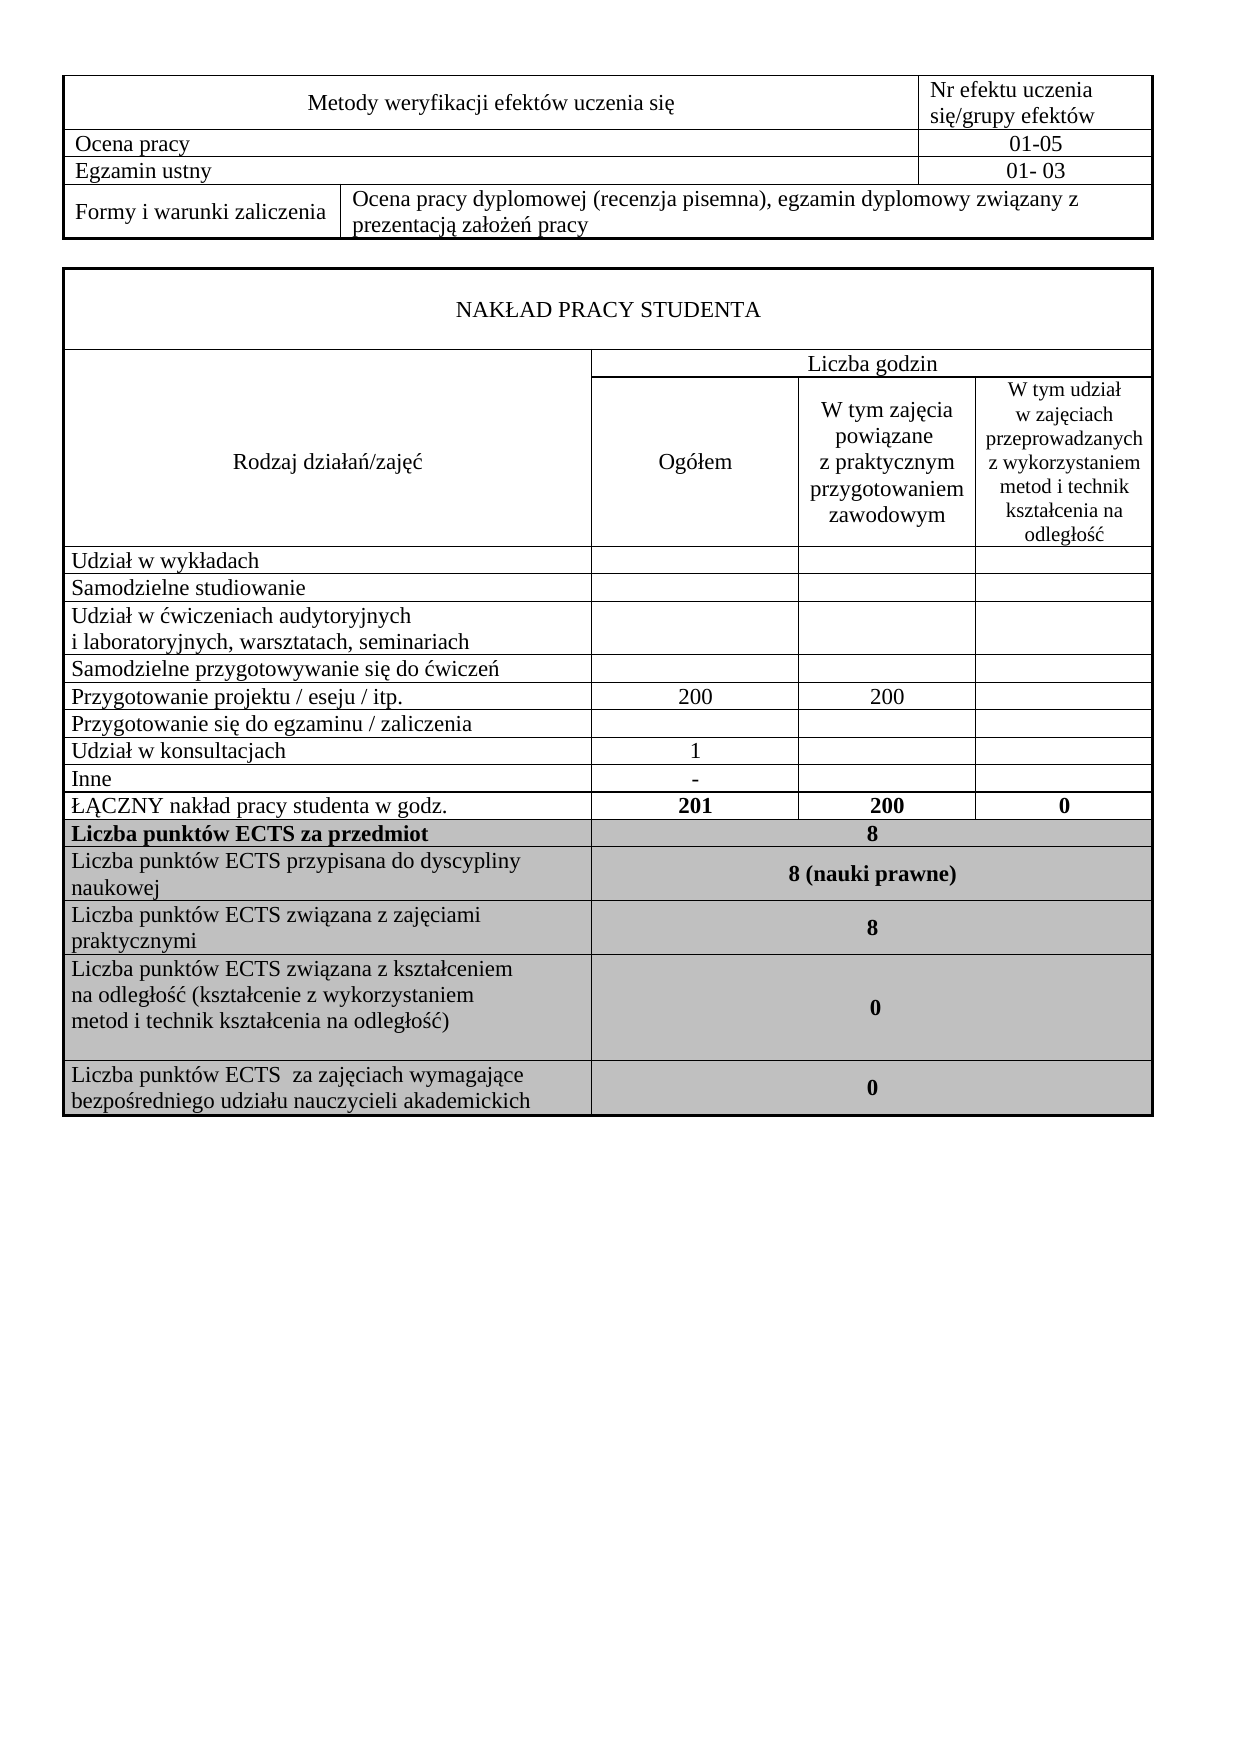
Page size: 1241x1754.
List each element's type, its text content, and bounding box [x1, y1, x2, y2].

table_cell W tym zajęcia powiązane z praktycznym przygotowaniem zawodowym [799, 378, 975, 546]
table_cell Rodzaj działań/zajęć [65, 350, 591, 546]
table_cell 201 [592, 793, 798, 819]
table_cell [799, 710, 975, 737]
table_cell [976, 655, 1151, 682]
table_cell [592, 602, 798, 654]
table_cell 0 [592, 955, 1151, 1060]
table_cell W tym udział w zajęciach przeprowadzanych z wykorzystaniem metod i technik kształcenia na odległość [976, 378, 1151, 546]
table_cell Samodzielne studiowanie [65, 574, 591, 601]
table_cell Przygotowanie projektu / eseju / itp. [65, 683, 591, 709]
table_cell 01- 03 [919, 157, 1151, 183]
table_cell Liczba punktów ECTS związana z zajęciami praktycznymi [65, 901, 591, 954]
table_cell [976, 683, 1151, 709]
table_cell 0 [592, 1061, 1151, 1114]
table_cell [799, 602, 975, 654]
table_cell [592, 655, 798, 682]
table_cell Samodzielne przygotowywanie się do ćwiczeń [65, 655, 591, 682]
table_header Nr efektu uczenia się/grupy efektów [919, 76, 1151, 129]
table_cell ŁĄCZNY nakład pracy studenta w godz. [65, 793, 591, 819]
table_cell [592, 710, 798, 737]
table_cell 200 [799, 793, 975, 819]
table_cell Udział w wykładach [65, 547, 591, 573]
table_cell [976, 547, 1151, 573]
table_cell Formy i warunki zaliczenia [65, 185, 340, 237]
table_cell - [592, 765, 798, 791]
table_cell 0 [976, 793, 1151, 819]
table_cell Liczba punktów ECTS za zajęciach wymagające bezpośredniego udziału nauczycieli akademickich [65, 1061, 591, 1114]
table_cell 1 [592, 738, 798, 764]
table_cell [799, 738, 975, 764]
table_cell [799, 765, 975, 791]
table_cell Liczba punktów ECTS związana z kształceniem na odległość (kształcenie z wykorzystaniem metod i technik kształcenia na odległość) [65, 955, 591, 1060]
table_cell [976, 574, 1151, 601]
table_cell Przygotowanie się do egzaminu / zaliczenia [65, 710, 591, 737]
table_cell [799, 655, 975, 682]
table_cell Ocena pracy dyplomowej (recenzja pisemna), egzamin dyplomowy związany z prezentacją założeń pracy [341, 185, 1151, 237]
table_cell Liczba punktów ECTS za przedmiot [65, 820, 591, 846]
table_cell Ocena pracy [65, 130, 918, 156]
table_cell 200 [799, 683, 975, 709]
table_cell [799, 574, 975, 601]
table_header Metody weryfikacji efektów uczenia się [65, 76, 918, 129]
table_cell 8 [592, 901, 1151, 954]
table_cell 01-05 [919, 130, 1151, 156]
table_cell [799, 547, 975, 573]
table_cell [976, 602, 1151, 654]
table_cell 8 (nauki prawne) [592, 847, 1151, 900]
table_cell [976, 738, 1151, 764]
table_cell Egzamin ustny [65, 157, 918, 183]
table_cell Liczba punktów ECTS przypisana do dyscypliny naukowej [65, 847, 591, 900]
table_cell 200 [592, 683, 798, 709]
table_cell Liczba godzin [592, 350, 1151, 376]
table_cell Inne [65, 765, 591, 791]
table_cell Udział w konsultacjach [65, 738, 591, 764]
table_header NAKŁAD PRACY STUDENTA [65, 270, 1151, 349]
table_cell [592, 547, 798, 573]
table_cell [976, 765, 1151, 791]
table_cell 8 [592, 820, 1151, 846]
table_cell [976, 710, 1151, 737]
table_cell Ogółem [592, 378, 798, 546]
table_cell Udział w ćwiczeniach audytoryjnych i laboratoryjnych, warsztatach, seminariach [65, 602, 591, 654]
table_cell [592, 574, 798, 601]
